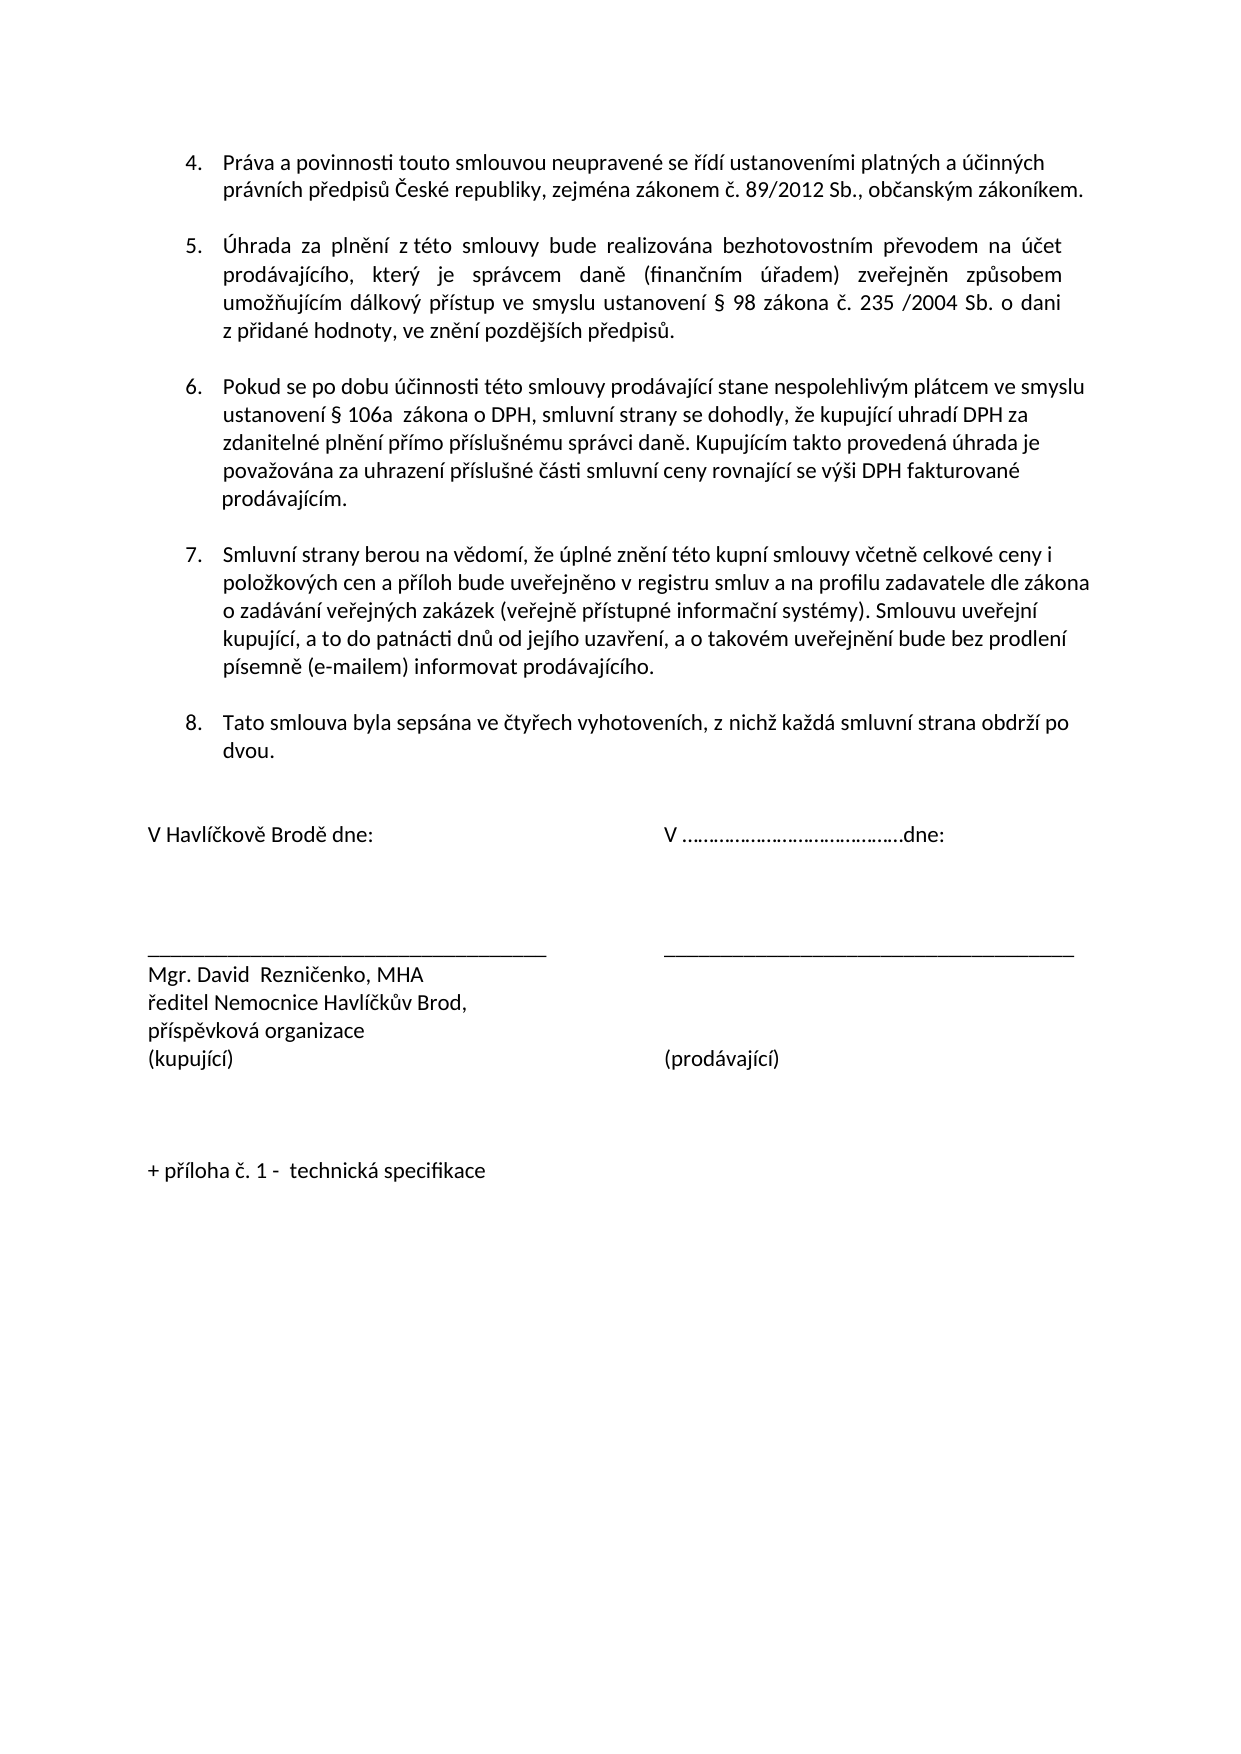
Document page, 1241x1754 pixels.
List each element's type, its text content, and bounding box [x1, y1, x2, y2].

text + příloha č. 1 - technická specifikace [148, 1156, 1093, 1184]
text Mgr. David Rezničenko, MHA [148, 960, 1093, 988]
text ___________________________________ ____________________________________ [148, 932, 1093, 960]
text V Havlíčkově Brodě dne: V ……………………………………dne: [148, 820, 1093, 848]
list Smluvní strany berou na vědomí, že úplné znění této kupní smlouvy včetně celkové ceny i položkových cen a příloh bude uveřejněno v registru smluv a na profilu zadavatele dle zákona o zadávání veřejných zakázek (veřejně přístupné informační systémy). Smlouvu uveřejní kupující, a to do patnácti dnů od jejího uzavření, a o takovém uveřejnění bude bez prodlení písemně (e-mailem) informovat prodávajícího. [185, 540, 1093, 680]
list Pokud se po dobu účinnosti této smlouvy prodávající stane nespolehlivým plátcem ve smyslu ustanovení § 106a zákona o DPH, smluvní strany se dohodly, že kupující uhradí DPH za zdanitelné plnění přímo příslušnému správci daně. Kupujícím takto provedená úhrada je považována za uhrazení příslušné části smluvní ceny rovnající se výši DPH fakturované [185, 372, 1093, 484]
list Práva a povinnosti touto smlouvou neupravené se řídí ustanoveními platných a účinných právních předpisů České republiky, zejména zákonem č. 89/2012 Sb., občanským zákoníkem. [185, 148, 1093, 204]
list Tato smlouva byla sepsána ve čtyřech vyhotoveních, z nichž každá smluvní strana obdrží po dvou. [185, 708, 1093, 764]
text příspěvková organizace [148, 1016, 1093, 1044]
text (kupující) (prodávající) [148, 1044, 1093, 1072]
text ředitel Nemocnice Havlíčkův Brod, [148, 988, 1093, 1016]
list Úhrada za plnění z této smlouvy bude realizována bezhotovostním převodem na účet prodávajícího, který je správcem daně (finančním úřadem) zveřejněn způsobem umožňujícím dálkový přístup ve smyslu ustanovení § 98 zákona č. 235 /2004 Sb. o dani z přidané hodnoty, ve znění pozdějších předpisů. [185, 232, 1063, 344]
text prodávajícím. [148, 484, 1093, 512]
